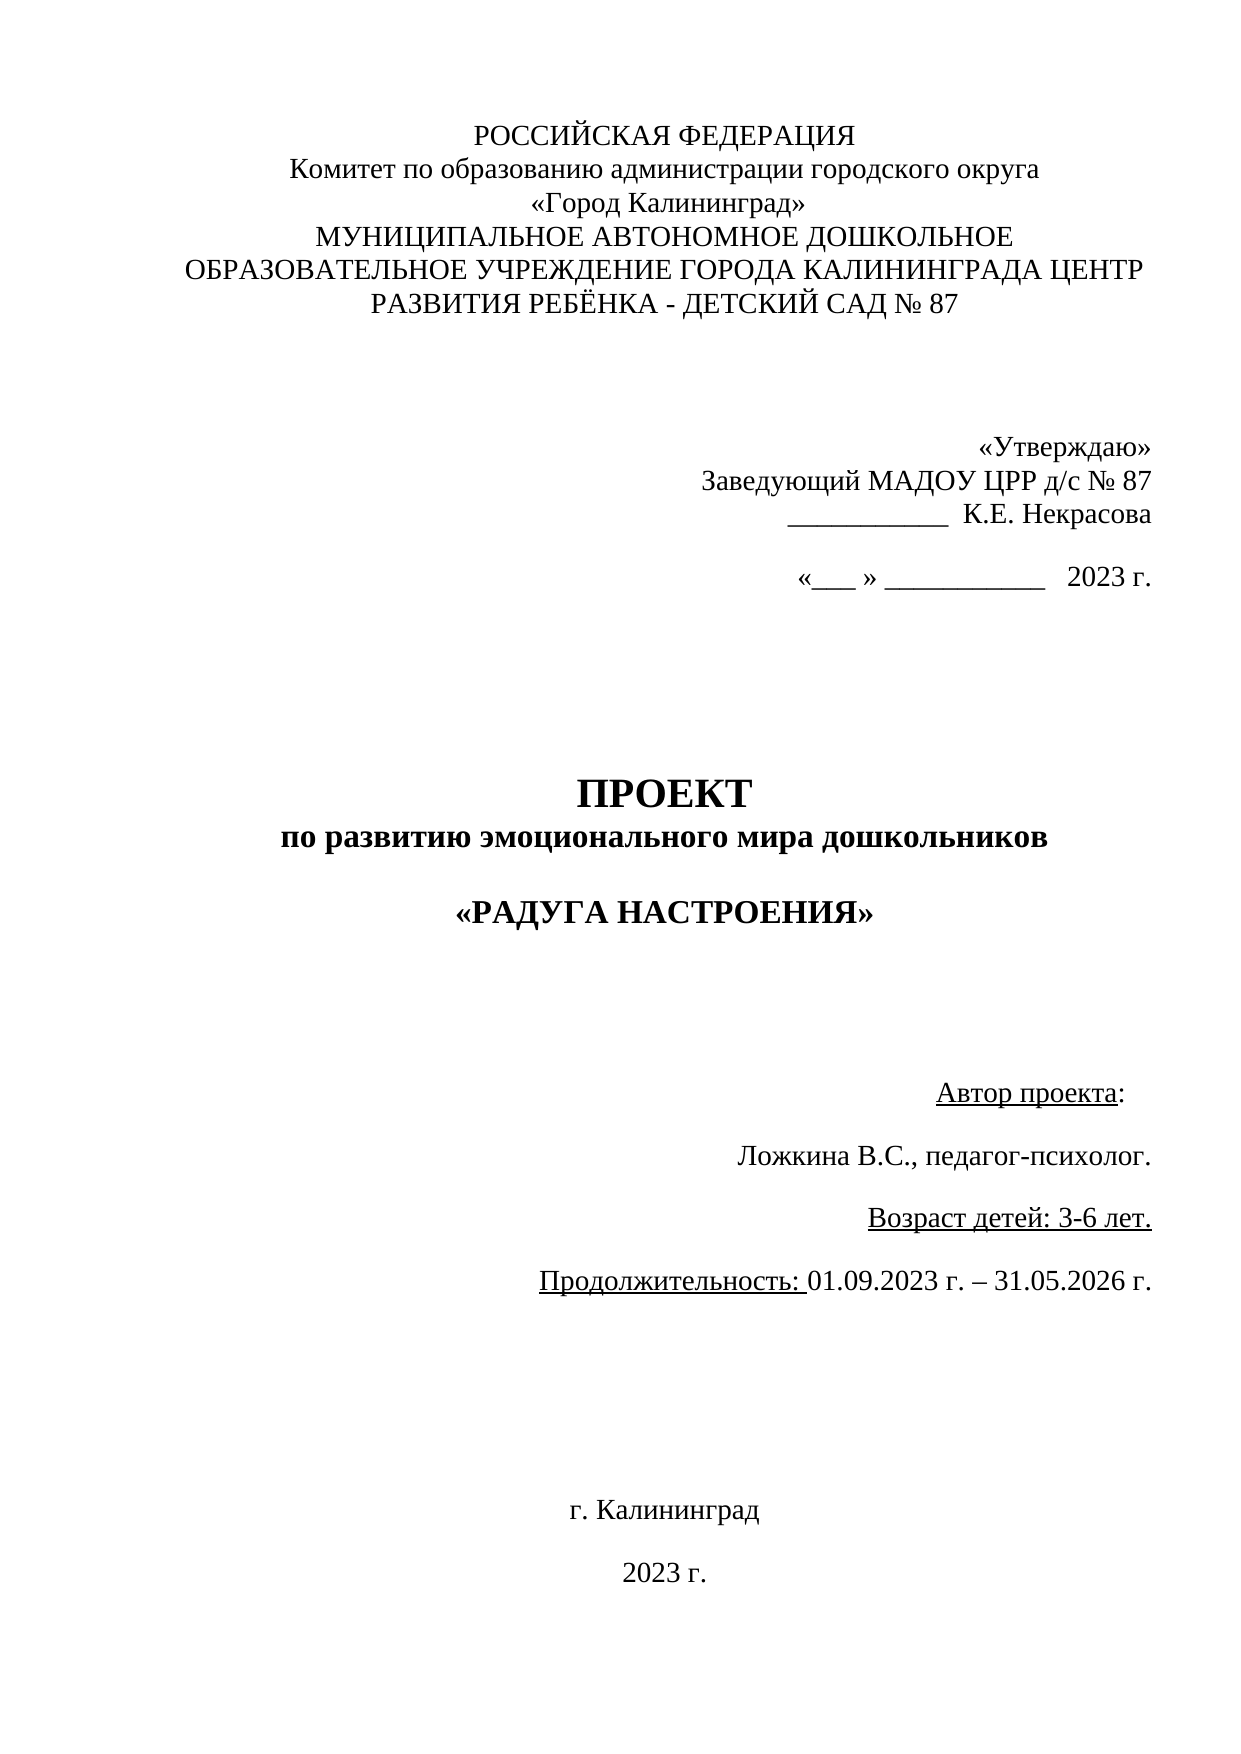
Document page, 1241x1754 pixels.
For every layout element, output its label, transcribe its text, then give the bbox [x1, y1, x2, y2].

text по развитию эмоционального мира дошкольников [177, 816, 1152, 854]
text «___ » ___________ 2023 г. [177, 559, 1152, 593]
text ___________ К.Е. Некрасова [177, 497, 1152, 530]
text 2023 г. [177, 1555, 1152, 1588]
text г. Калининград [177, 1492, 1152, 1526]
text Комитет по образованию администрации городского округа [177, 152, 1152, 185]
text «Утверждаю» [177, 429, 1152, 463]
text Ложкина В.С., педагог-психолог. [177, 1138, 1152, 1171]
text Автор проекта: [177, 1075, 1152, 1108]
text «Город Калининград» [177, 185, 1152, 219]
text РОССИЙСКАЯ ФЕДЕРАЦИЯ [177, 118, 1152, 152]
text МУНИЦИПАЛЬНОЕ АВТОНОМНОЕ ДОШКОЛЬНОЕ ОБРАЗОВАТЕЛЬНОЕ УЧРЕЖДЕНИЕ ГОРОДА КАЛИНИНГРАДА ЦЕНТР РАЗВИТИЯ РЕБЁНКА - ДЕТСКИЙ САД № 87 [177, 219, 1152, 319]
text ПРОЕКТ [177, 768, 1152, 816]
text Возраст детей: 3-6 лет. [177, 1200, 1152, 1234]
text Заведующий МАДОУ ЦРР д/c № 87 [177, 463, 1152, 497]
text Продолжительность: 01.09.2023 г. – 31.05.2026 г. [177, 1263, 1152, 1297]
text «РАДУГА НАСТРОЕНИЯ» [177, 893, 1152, 931]
